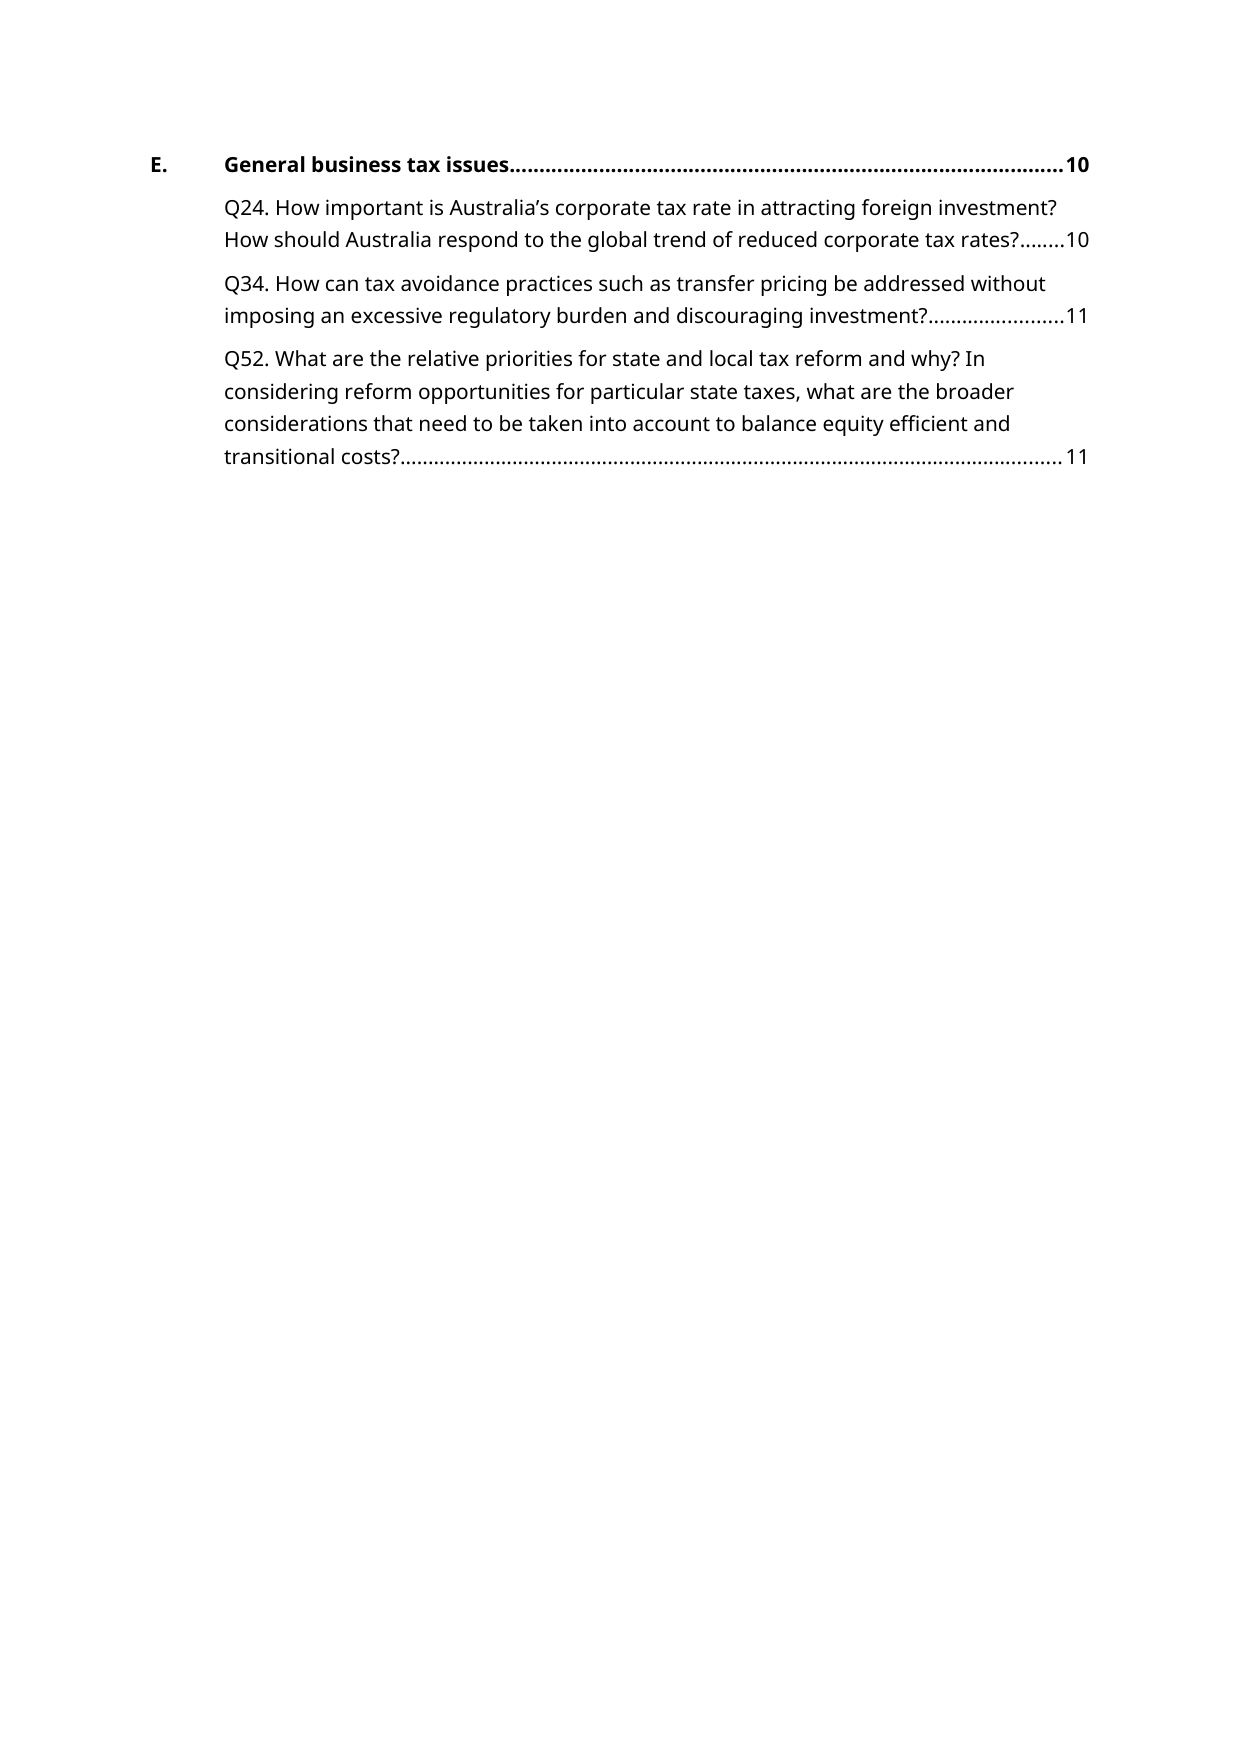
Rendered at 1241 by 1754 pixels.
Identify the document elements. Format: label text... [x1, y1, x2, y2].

text Q24. How important is Australia’s corporate tax rate in attracting foreign investment? How should Australia respond to the global trend of reduced corporate tax rates? 10 [224, 193, 1090, 254]
text Q34. How can tax avoidance practices such as transfer pricing be addressed without imposing an excessive regulatory burden and discouraging investment? 11 [224, 269, 1090, 330]
text E. General business tax issues 10 [150, 150, 1090, 178]
text Q52. What are the relative priorities for state and local tax reform and why? In considering reform opportunities for particular state taxes, what are the broader considerations that need to be taken into account to balance equity efficient and transitional costs? 11 [224, 344, 1090, 471]
